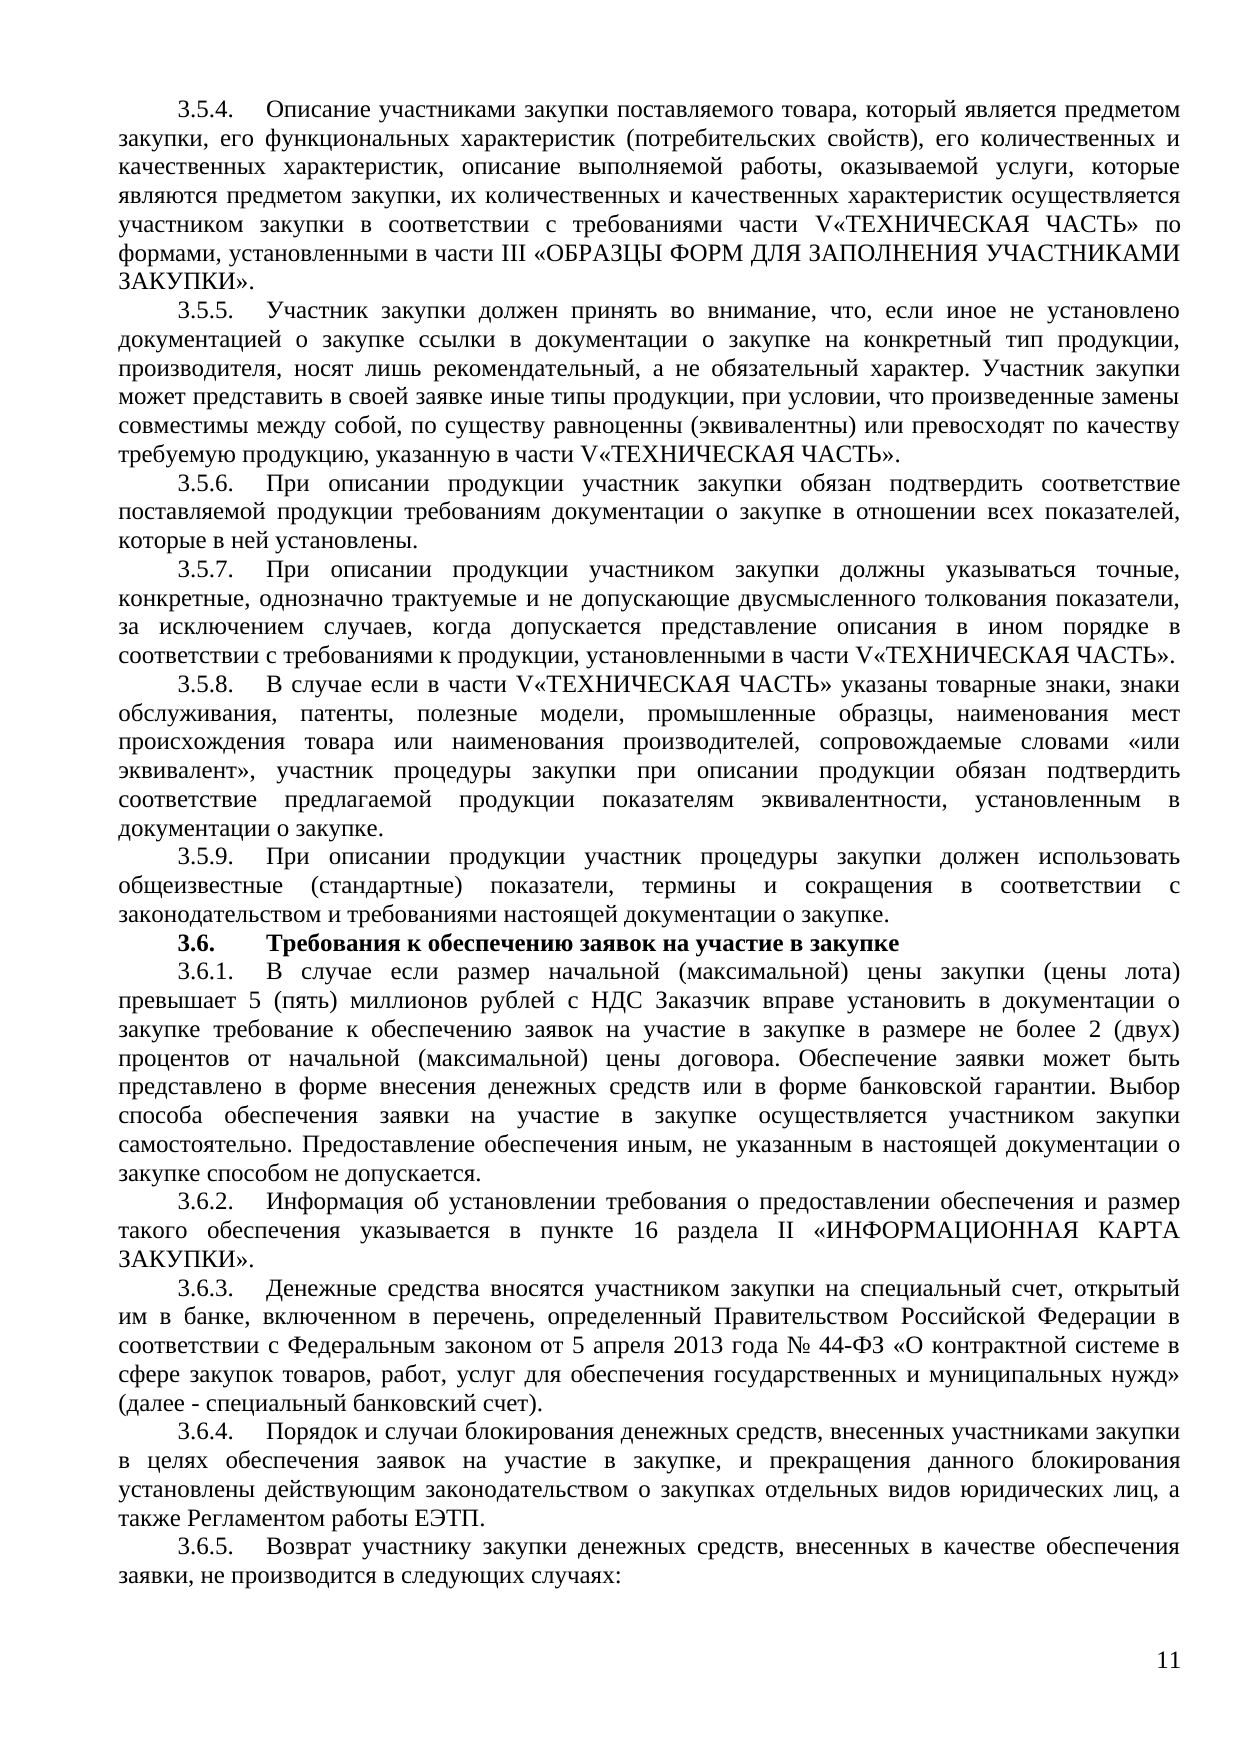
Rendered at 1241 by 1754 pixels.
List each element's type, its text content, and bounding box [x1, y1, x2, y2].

subtitle Возврат участнику закупки денежных средств, внесенных в качестве обеспечения заявки, не производится в следующих случаях: [118, 1531, 1181, 1589]
subtitle Участник закупки должен принять во внимание, что, если иное не установлено документацией о закупке ссылки в документации о закупке на конкретный тип продукции, производителя, носят лишь рекомендательный, а не обязательный характер. Участник закупки может представить в своей заявке иные типы продукции, при условии, что произведенные замены совместимы между собой, по существу равноценны (эквивалентны) или превосходят по качеству требуемую продукцию, указанную в части V«ТЕХНИЧЕСКАЯ ЧАСТЬ». [118, 295, 1181, 468]
subtitle В случае если в части V«ТЕХНИЧЕСКАЯ ЧАСТЬ» указаны товарные знаки, знаки обслуживания, патенты, полезные модели, промышленные образцы, наименования мест происхождения товара или наименования производителей, сопровождаемые словами «или эквивалент», участник процедуры закупки при описании продукции обязан подтвердить соответствие предлагаемой продукции показателям эквивалентности, установленным в документации о закупке. [118, 669, 1181, 841]
subtitle Денежные средства вносятся участником закупки на специальный счет, открытый им в банке, включенном в перечень, определенный Правительством Российской Федерации в соответствии с Федеральным законом от 5 апреля 2013 года № 44-ФЗ «О контрактной системе в сфере закупок товаров, работ, услуг для обеспечения государственных и муниципальных нужд» (далее - специальный банковский счет). [118, 1273, 1181, 1416]
subtitle В случае если размер начальной (максимальной) цены закупки (цены лота) превышает 5 (пять) миллионов рублей с НДС Заказчик вправе установить в документации о закупке требование к обеспечению заявок на участие в закупке в размере не более 2 (двух) процентов от начальной (максимальной) цены договора. Обеспечение заявки может быть представлено в форме внесения денежных средств или в форме банковской гарантии. Выбор способа обеспечения заявки на участие в закупке осуществляется участником закупки самостоятельно. Предоставление обеспечения иным, не указанным в настоящей документации о закупке способом не допускается. [118, 956, 1181, 1186]
subtitle Описание участниками закупки поставляемого товара, который является предметом закупки, его функциональных характеристик (потребительских свойств), его количественных и качественных характеристик, описание выполняемой работы, оказываемой услуги, которые являются предметом закупки, их количественных и качественных характеристик осуществляется участником закупки в соответствии с требованиями части V«ТЕХНИЧЕСКАЯ ЧАСТЬ» по формами, установленными в части III «ОБРАЗЦЫ ФОРМ ДЛЯ ЗАПОЛНЕНИЯ УЧАСТНИКАМИ ЗАКУПКИ». [118, 94, 1181, 295]
subtitle При описании продукции участник закупки обязан подтвердить соответствие поставляемой продукции требованиям документации о закупке в отношении всех показателей, которые в ней установлены. [118, 468, 1181, 554]
subtitle Требования к обеспечению заявок на участие в закупке [118, 928, 1181, 956]
subtitle Информация об установлении требования о предоставлении обеспечения и размер такого обеспечения указывается в пункте 16 раздела II «ИНФОРМАЦИОННАЯ КАРТА ЗАКУПКИ». [118, 1186, 1181, 1273]
subtitle При описании продукции участником закупки должны указываться точные, конкретные, однозначно трактуемые и не допускающие двусмысленного толкования показатели, за исключением случаев, когда допускается представление описания в ином порядке в соответствии с требованиями к продукции, установленными в части V«ТЕХНИЧЕСКАЯ ЧАСТЬ». [118, 554, 1181, 669]
subtitle При описании продукции участник процедуры закупки должен использовать общеизвестные (стандартные) показатели, термины и сокращения в соответствии с законодательством и требованиями настоящей документации о закупке. [118, 841, 1181, 928]
subtitle Порядок и случаи блокирования денежных средств, внесенных участниками закупки в целях обеспечения заявок на участие в закупке, и прекращения данного блокирования установлены действующим законодательством о закупках отдельных видов юридических лиц, а также Регламентом работы ЕЭТП. [118, 1416, 1181, 1531]
